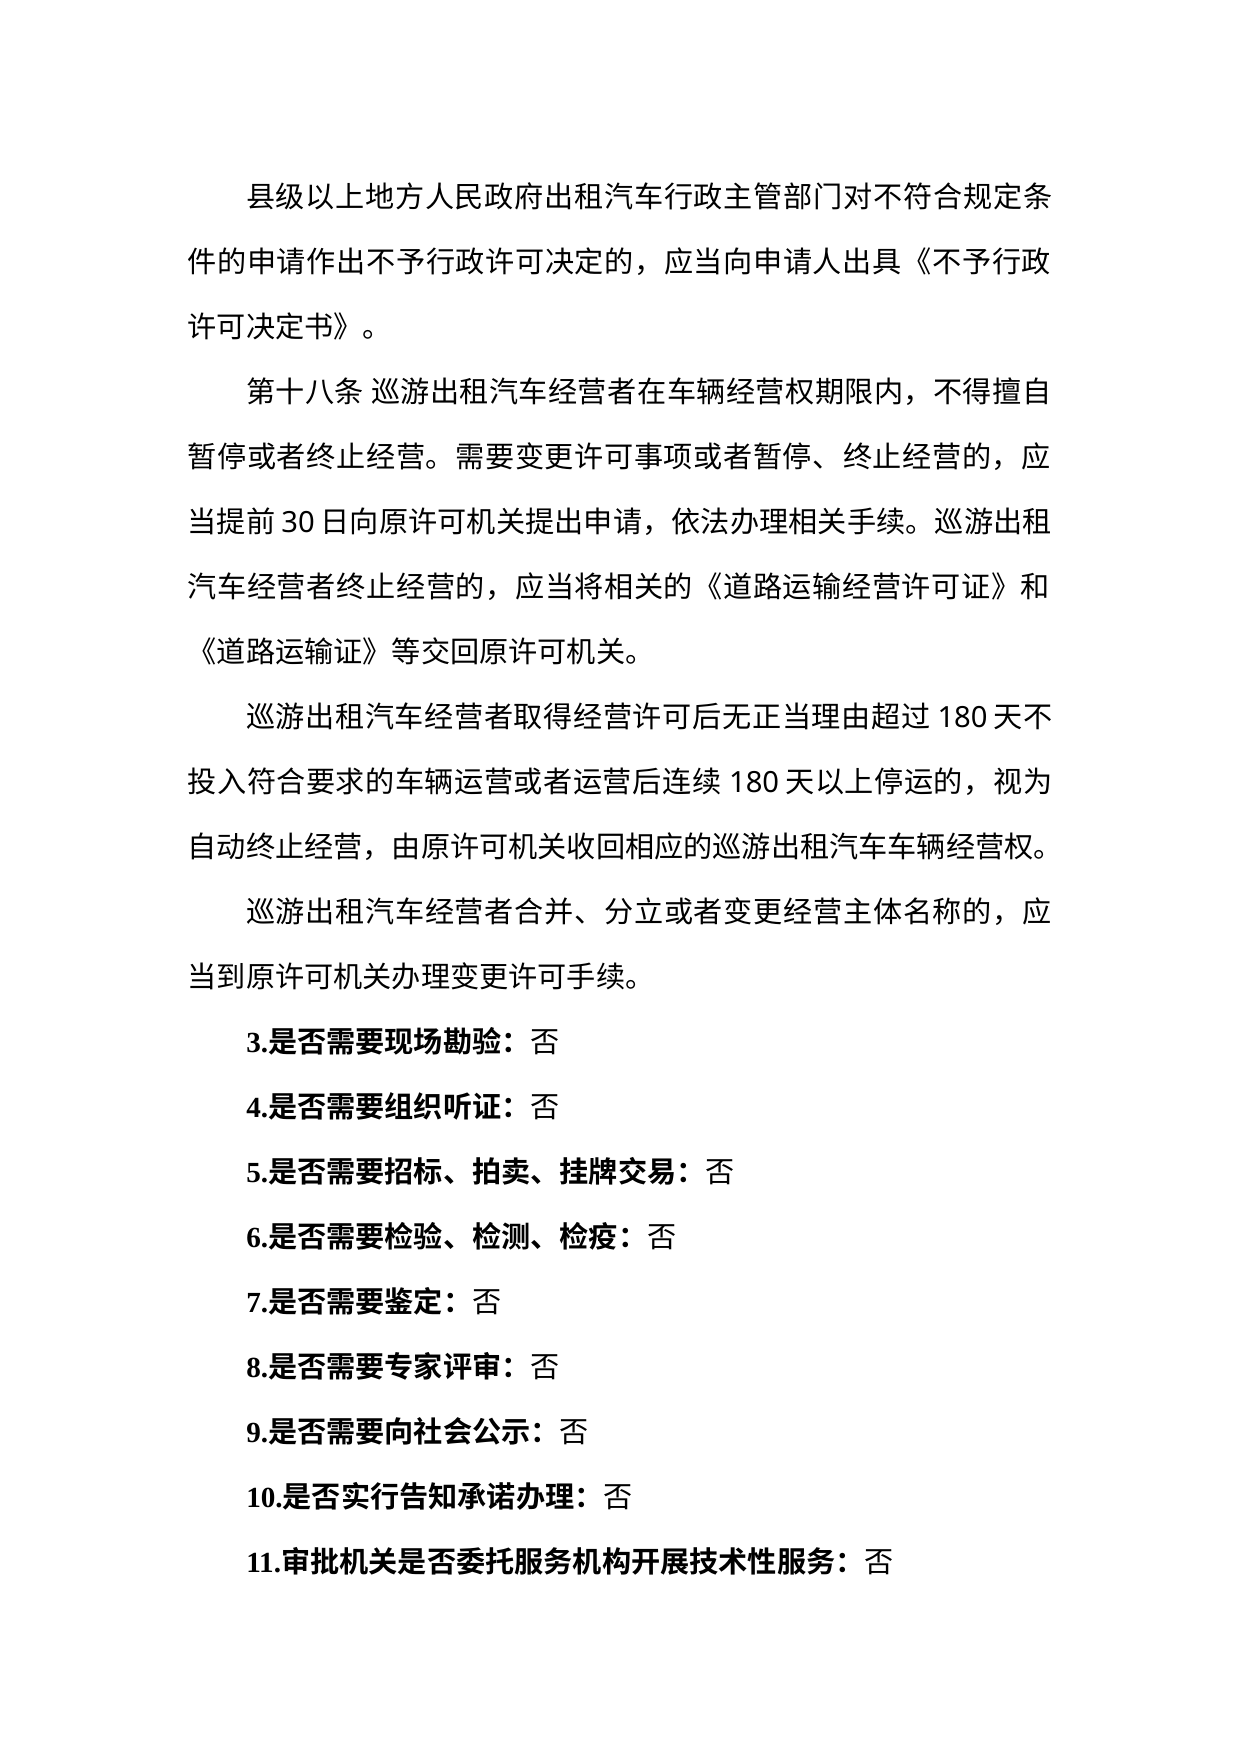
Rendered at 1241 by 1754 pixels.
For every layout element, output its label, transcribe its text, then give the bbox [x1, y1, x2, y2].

text 9.是否需要向社会公示：否 [187, 1397, 1053, 1462]
text 巡游出租汽车经营者合并、分立或者变更经营主体名称的，应当到原许可机关办理变更许可手续。 [187, 877, 1053, 1007]
text 第十八条 巡游出租汽车经营者在车辆经营权期限内，不得擅自暂停或者终止经营。需要变更许可事项或者暂停、终止经营的，应当提前30日向原许可机关提出申请，依法办理相关手续。巡游出租汽车经营者终止经营的，应当将相关的《道路运输经营许可证》和《道路运输证》等交回原许可机关。 [187, 357, 1053, 682]
text 4.是否需要组织听证：否 [187, 1072, 1053, 1137]
text 10.是否实行告知承诺办理：否 [187, 1462, 1053, 1527]
text 6.是否需要检验、检测、检疫：否 [187, 1202, 1053, 1267]
text 7.是否需要鉴定：否 [187, 1267, 1053, 1332]
text 8.是否需要专家评审：否 [187, 1332, 1053, 1397]
text 3.是否需要现场勘验：否 [187, 1007, 1053, 1072]
text 县级以上地方人民政府出租汽车行政主管部门对不符合规定条件的申请作出不予行政许可决定的，应当向申请人出具《不予行政许可决定书》。 [187, 162, 1053, 357]
text 11.审批机关是否委托服务机构开展技术性服务：否 [187, 1527, 1053, 1592]
text 5.是否需要招标、拍卖、挂牌交易：否 [187, 1137, 1053, 1202]
text 巡游出租汽车经营者取得经营许可后无正当理由超过180天不投入符合要求的车辆运营或者运营后连续180天以上停运的，视为自动终止经营，由原许可机关收回相应的巡游出租汽车车辆经营权。 [187, 682, 1053, 877]
